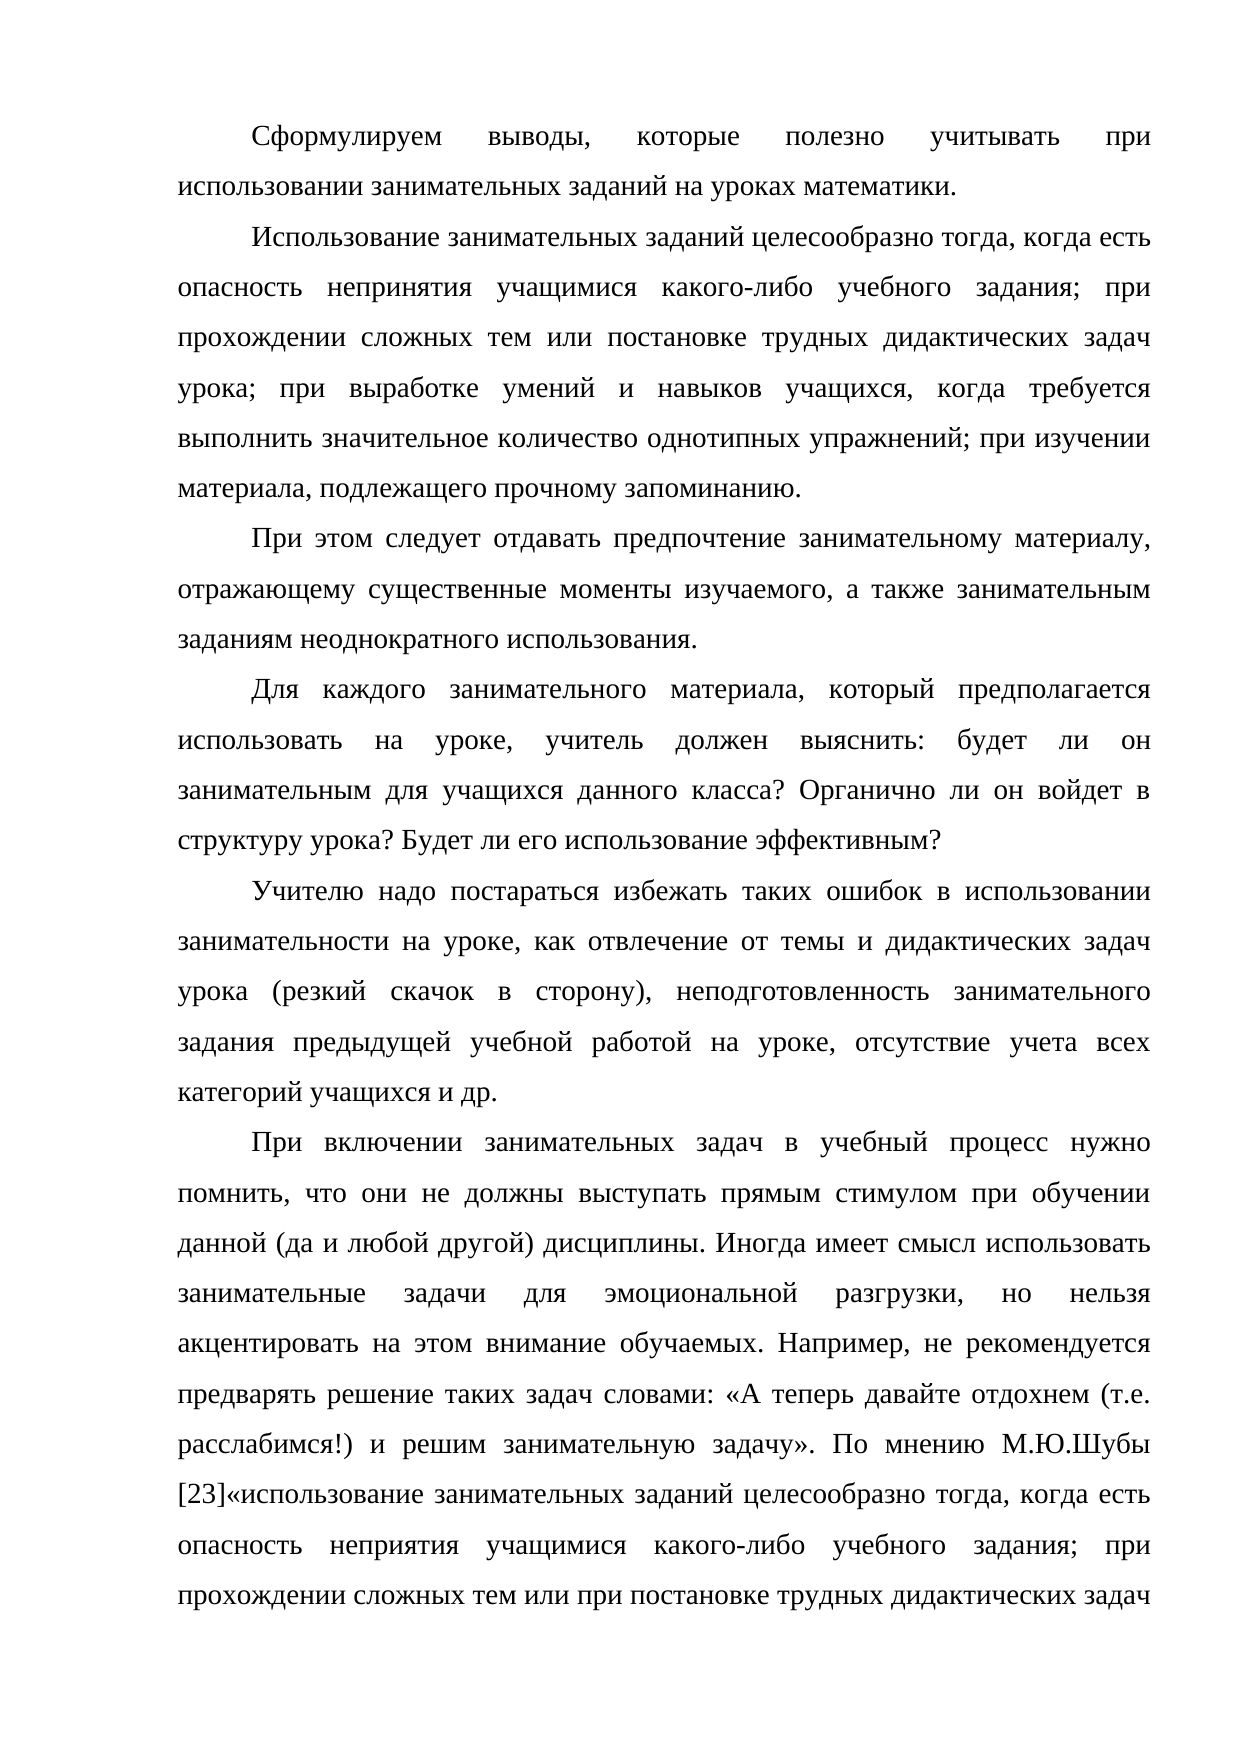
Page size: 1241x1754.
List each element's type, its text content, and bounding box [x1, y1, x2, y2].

text Учителю надо постараться избежать таких ошибок в использовании занимательности на уроке, как отвлечение от темы и дидактических задач урока (резкий скачок в сторону), неподготовленность занимательного задания предыдущей учебной работой на уроке, отсутствие учета всех категорий учащихся и др. [177, 873, 1152, 1108]
text Использование занимательных заданий целесообразно тогда, когда есть опасность непринятия учащимися какого-либо учебного задания; при прохождении сложных тем или постановке трудных дидактических задач урока; при выработке умений и навыков учащихся, когда требуется выполнить значительное количество однотипных упражнений; при изучении материала, подлежащего прочному запоминанию. [177, 219, 1152, 504]
text Для каждого занимательного материала, который предполагается использовать на уроке, учитель должен выяснить: будет ли он занимательным для учащихся данного класса? Органично ли он войдет в структуру урока? Будет ли его использование эффективным? [177, 672, 1152, 856]
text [177, 1124, 1152, 1611]
text При этом следует отдавать предпочтение занимательному материалу, отражающему существенные моменты изучаемого, а также занимательным заданиям неоднократного использования. [177, 521, 1152, 655]
text Сформулируем выводы, которые полезно учитывать при использовании занимательных заданий на уроках математики. [177, 118, 1152, 202]
